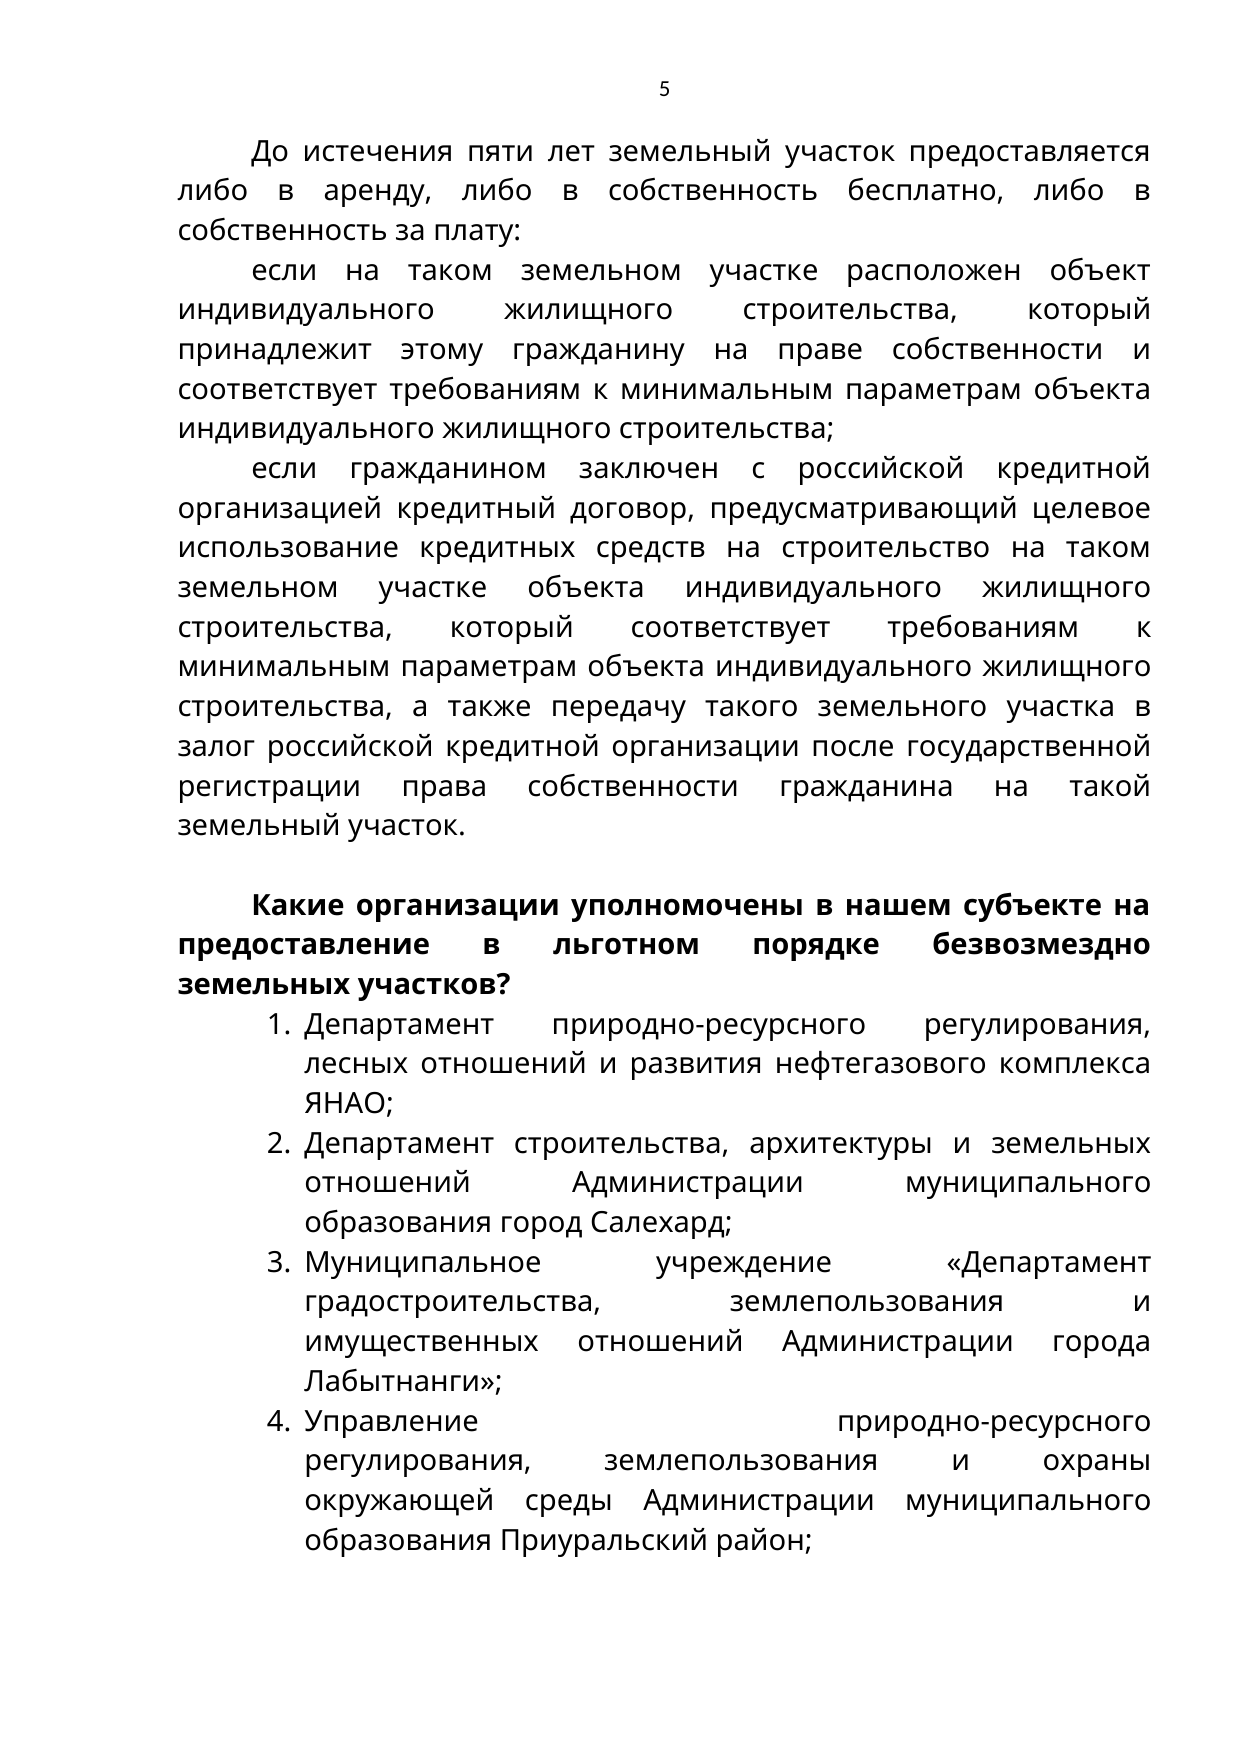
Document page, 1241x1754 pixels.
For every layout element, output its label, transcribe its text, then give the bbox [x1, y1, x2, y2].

text Какие организации уполномочены в нашем субъекте на предоставление в льготном порядке безвозмездно земельных участков? [177, 884, 1152, 1003]
text если гражданином заключен с российской кредитной организацией кредитный договор, предусматривающий целевое использование кредитных средств на строительство на таком земельном участке объекта индивидуального жилищного строительства, который соответствует требованиям к минимальным параметрам объекта индивидуального жилищного строительства, а также передачу такого земельного участка в залог российской кредитной организации после государственной регистрации права собственности гражданина на такой земельный участок. [177, 447, 1152, 844]
list Департамент природно-ресурсного регулирования, лесных отношений и развития нефтегазового комплекса ЯНАО; [267, 1003, 1152, 1122]
list Управление природно-ресурсного регулирования‚ землепользования и охраны окружающей среды Администрации муниципального образования Приуральский район; [267, 1400, 1152, 1558]
list Муниципальное учреждение «Департамент градостроительства, землепользования и имущественных отношений Администрации города Лабытнанги»; [267, 1241, 1152, 1400]
text если на таком земельном участке расположен объект индивидуального жилищного строительства, который принадлежит этому гражданину на праве собственности и соответствует требованиям к минимальным параметрам объекта индивидуального жилищного строительства; [177, 249, 1152, 447]
list Департамент строительства, архитектуры и земельных отношений Администрации муниципального образования город Салехард; [267, 1122, 1152, 1241]
text До истечения пяти лет земельный участок предоставляется либо в аренду, либо в собственность бесплатно, либо в собственность за плату: [177, 130, 1152, 249]
